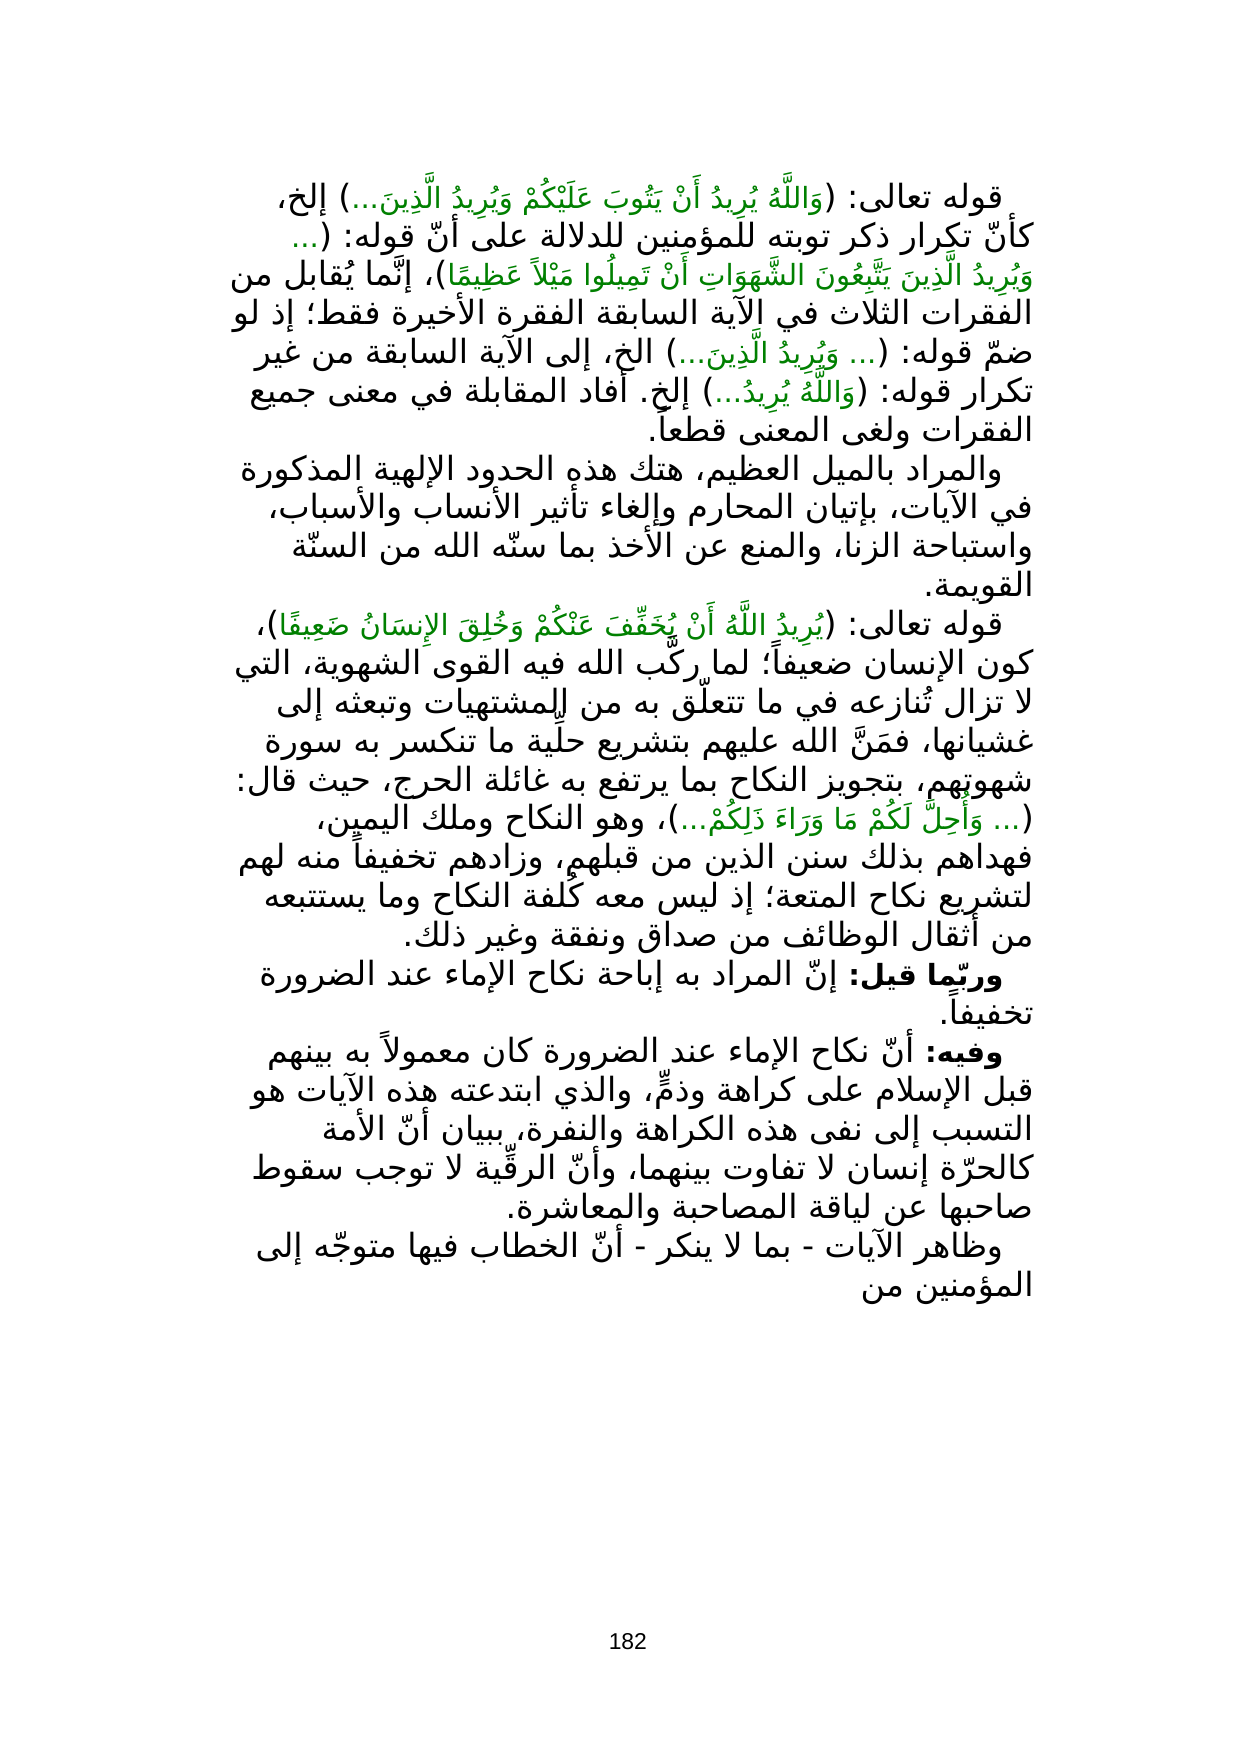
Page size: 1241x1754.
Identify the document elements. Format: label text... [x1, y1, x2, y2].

text وفيه: أنّ نكاح الإماء عند الضرورة كان معمولاً به بينهم قبل الإسلام على كراهة وذمٍّ، والذي ابتدعته هذه الآيات هو التسبب إلى نفى هذه الكراهة والنفرة، ببيان أنّ الأمة كالحرّة إنسان لا تفاوت بينهما، وأنّ الرقِّية لا توجب سقوط صاحبها عن لياقة المصاحبة والمعاشرة. [222, 1032, 1033, 1226]
text وظاهر الآيات - بما لا ينكر - أنّ الخطاب فيها متوجّه إلى المؤمنين من [222, 1226, 1033, 1304]
text قوله تعالى: (وَاللَّهُ يُرِيدُ أَنْ يَتُوبَ عَلَيْكُمْ وَيُرِيدُ الَّذِينَ...) إلخ، كأنّ تكرار ذكر توبته للمؤمنين للدلالة على أنّ قوله: (... وَيُرِيدُ الَّذِينَ يَتَّبِعُونَ الشَّهَوَاتِ أَنْ تَمِيلُوا مَيْلاً عَظِيمًا)، إنَّما يُقابل من الفقرات الثلاث في الآية السابقة الفقرة الأخيرة فقط؛ إذ لو ضمّ قوله: (... وَيُرِيدُ الَّذِينَ...) الخ، إلى الآية السابقة من غير تكرار قوله: (وَاللَّهُ يُرِيدُ...) إلخ. أفاد المقابلة في معنى جميع الفقرات ولغى المعنى قطعاً. [222, 177, 1033, 449]
text وربّما قيل: إنّ المراد به إباحة نكاح الإماء عند الضرورة تخفيفاً. [222, 954, 1033, 1032]
text قوله تعالى: (يُرِيدُ اللَّهُ أَنْ يُخَفِّفَ عَنْكُمْ وَخُلِقَ الإِنسَانُ ضَعِيفًا)، كون الإنسان ضعيفاً؛ لما ركَّب الله فيه القوى الشهوية، التي لا تزال تُنازعه في ما تتعلّق به من المشتهيات وتبعثه إلى غشيانها، فمَنَّ الله عليهم بتشريع حلِّية ما تنكسر به سورة شهوتهم، بتجويز النكاح بما يرتفع به غائلة الحرج، حيث قال: (... وَأُحِلَّ لَكُمْ مَا وَرَاءَ ذَلِكُمْ...)، وهو النكاح وملك اليمين، فهداهم بذلك سنن الذين من قبلهم، وزادهم تخفيفاً منه لهم لتشريع نكاح المتعة؛ إذ ليس معه كُلفة النكاح وما يستتبعه من أثقال الوظائف من صداق ونفقة وغير ذلك. [222, 604, 1033, 954]
text والمراد بالميل العظيم، هتك هذه الحدود الإلهية المذكورة في الآيات، بإتيان المحارم وإلغاء تأثير الأنساب والأسباب، واستباحة الزنا، والمنع عن الأخذ بما سنّه الله من السنّة القويمة. [222, 449, 1033, 604]
